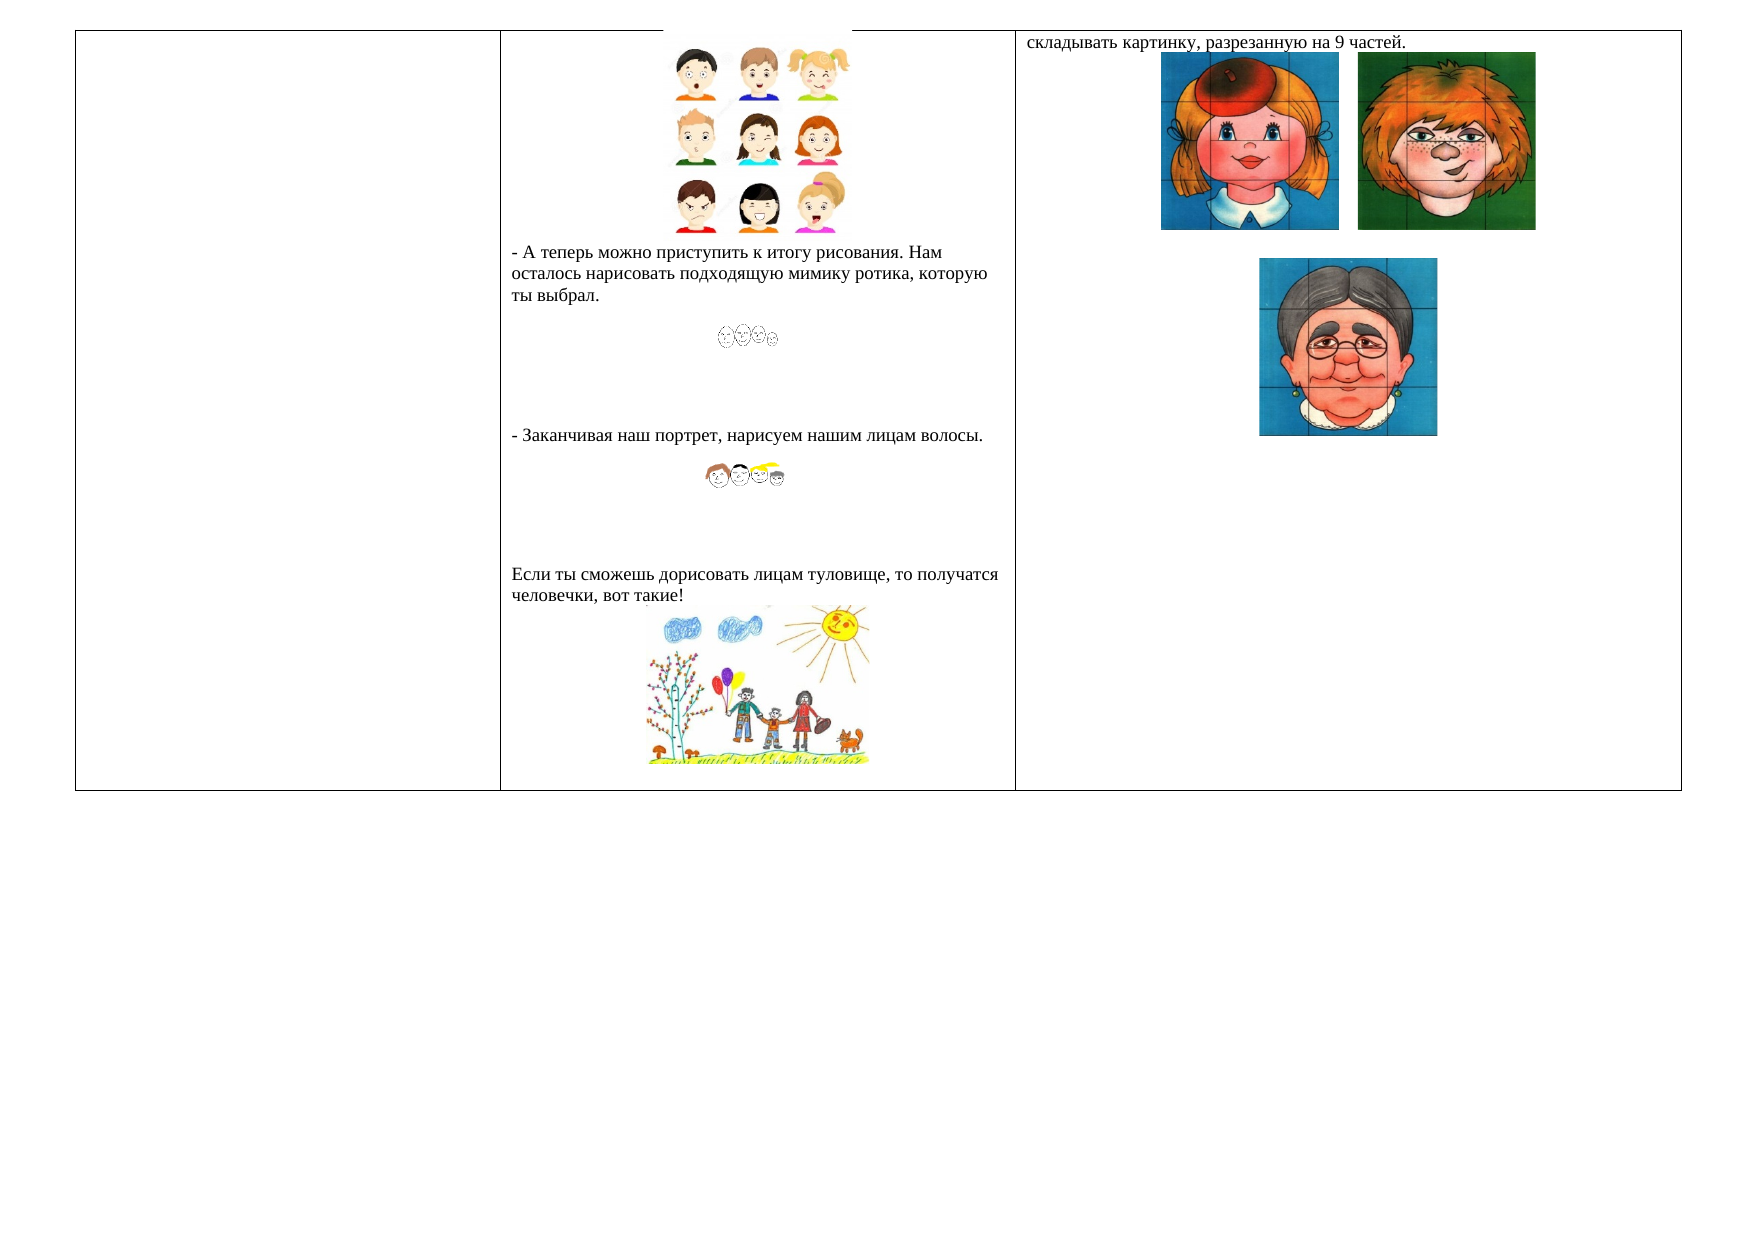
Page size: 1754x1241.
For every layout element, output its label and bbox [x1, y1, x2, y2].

table_cell [76, 31, 500, 790]
picture [1161, 52, 1339, 230]
picture [688, 445, 828, 563]
picture [646, 605, 870, 764]
picture [1357, 52, 1536, 230]
table_cell [501, 31, 1015, 790]
picture [702, 305, 813, 424]
picture [663, 30, 853, 241]
picture [1259, 258, 1438, 436]
